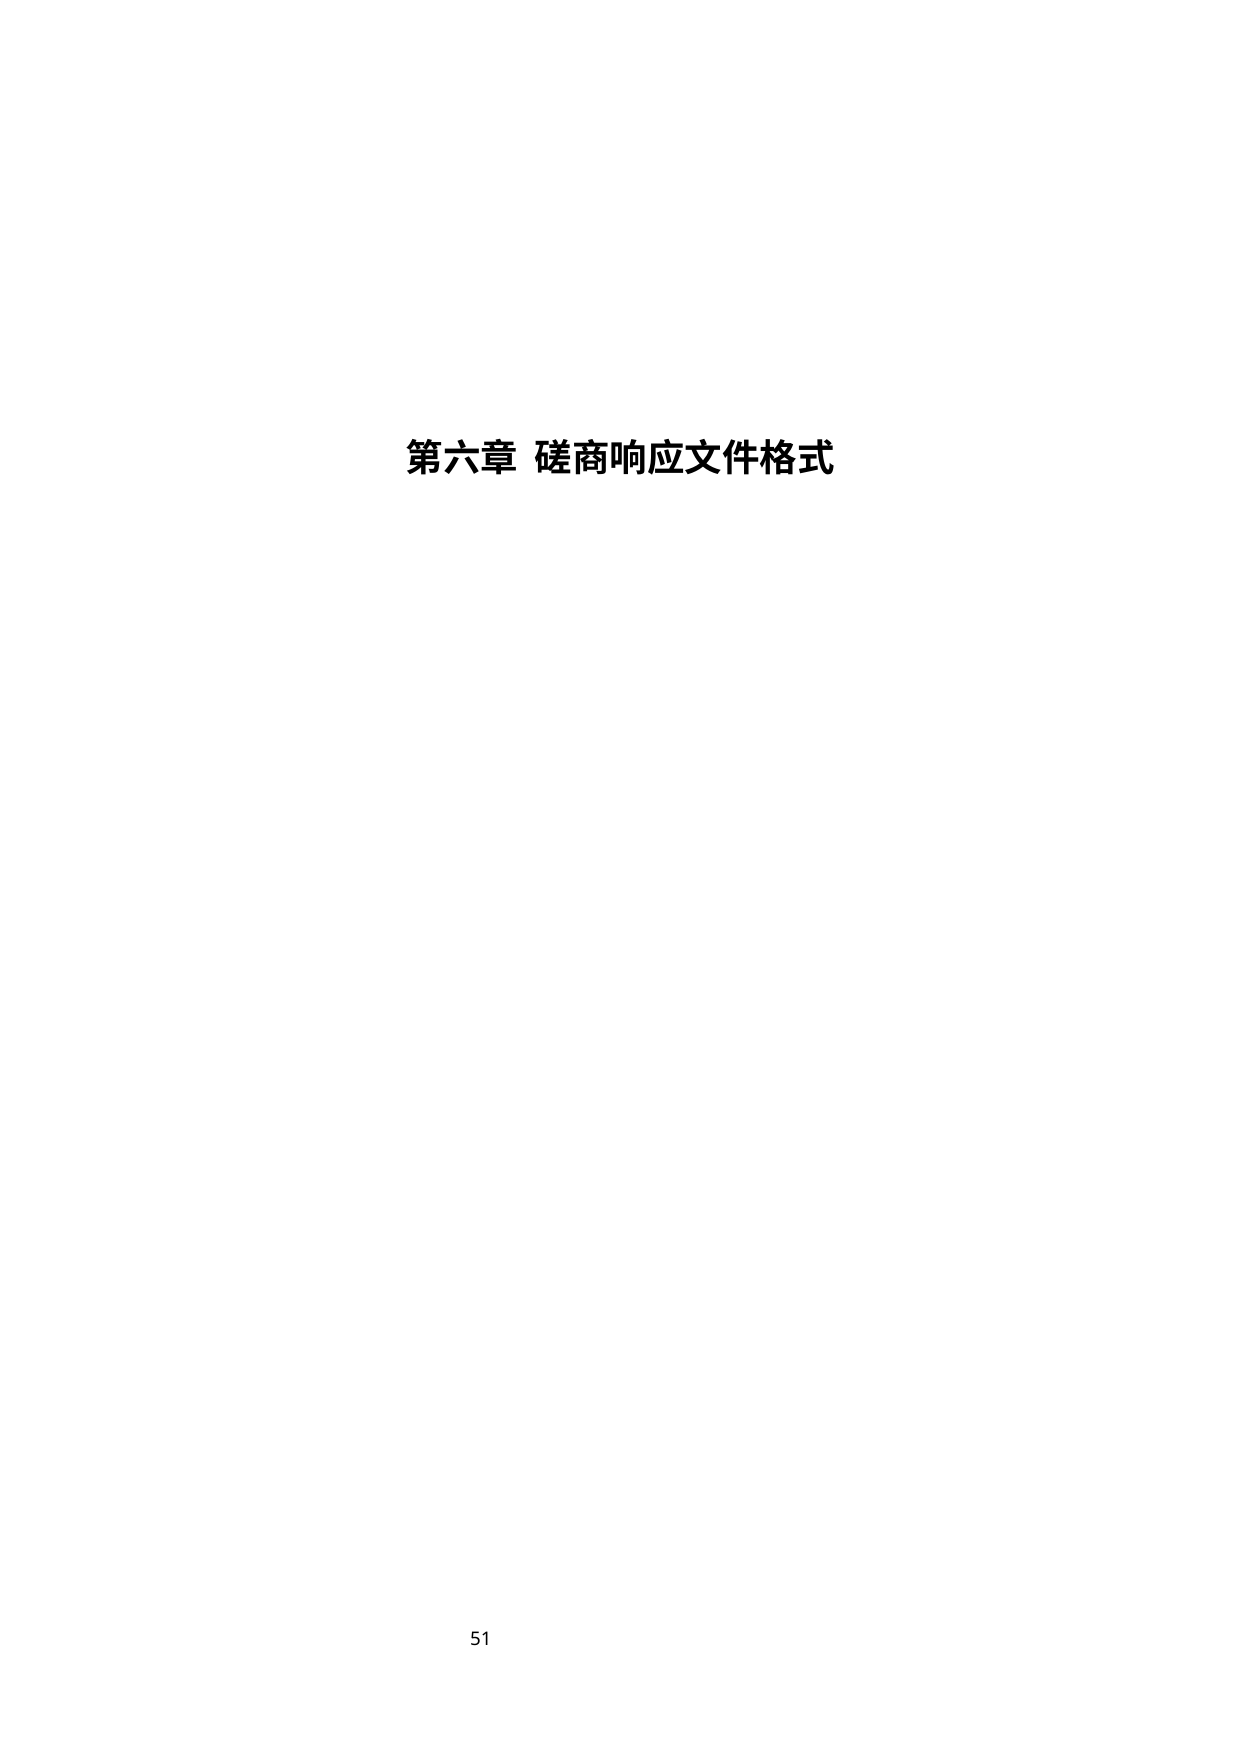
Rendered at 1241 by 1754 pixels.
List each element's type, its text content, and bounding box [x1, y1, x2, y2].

title 第六章 磋商响应文件格式 [148, 427, 1092, 482]
